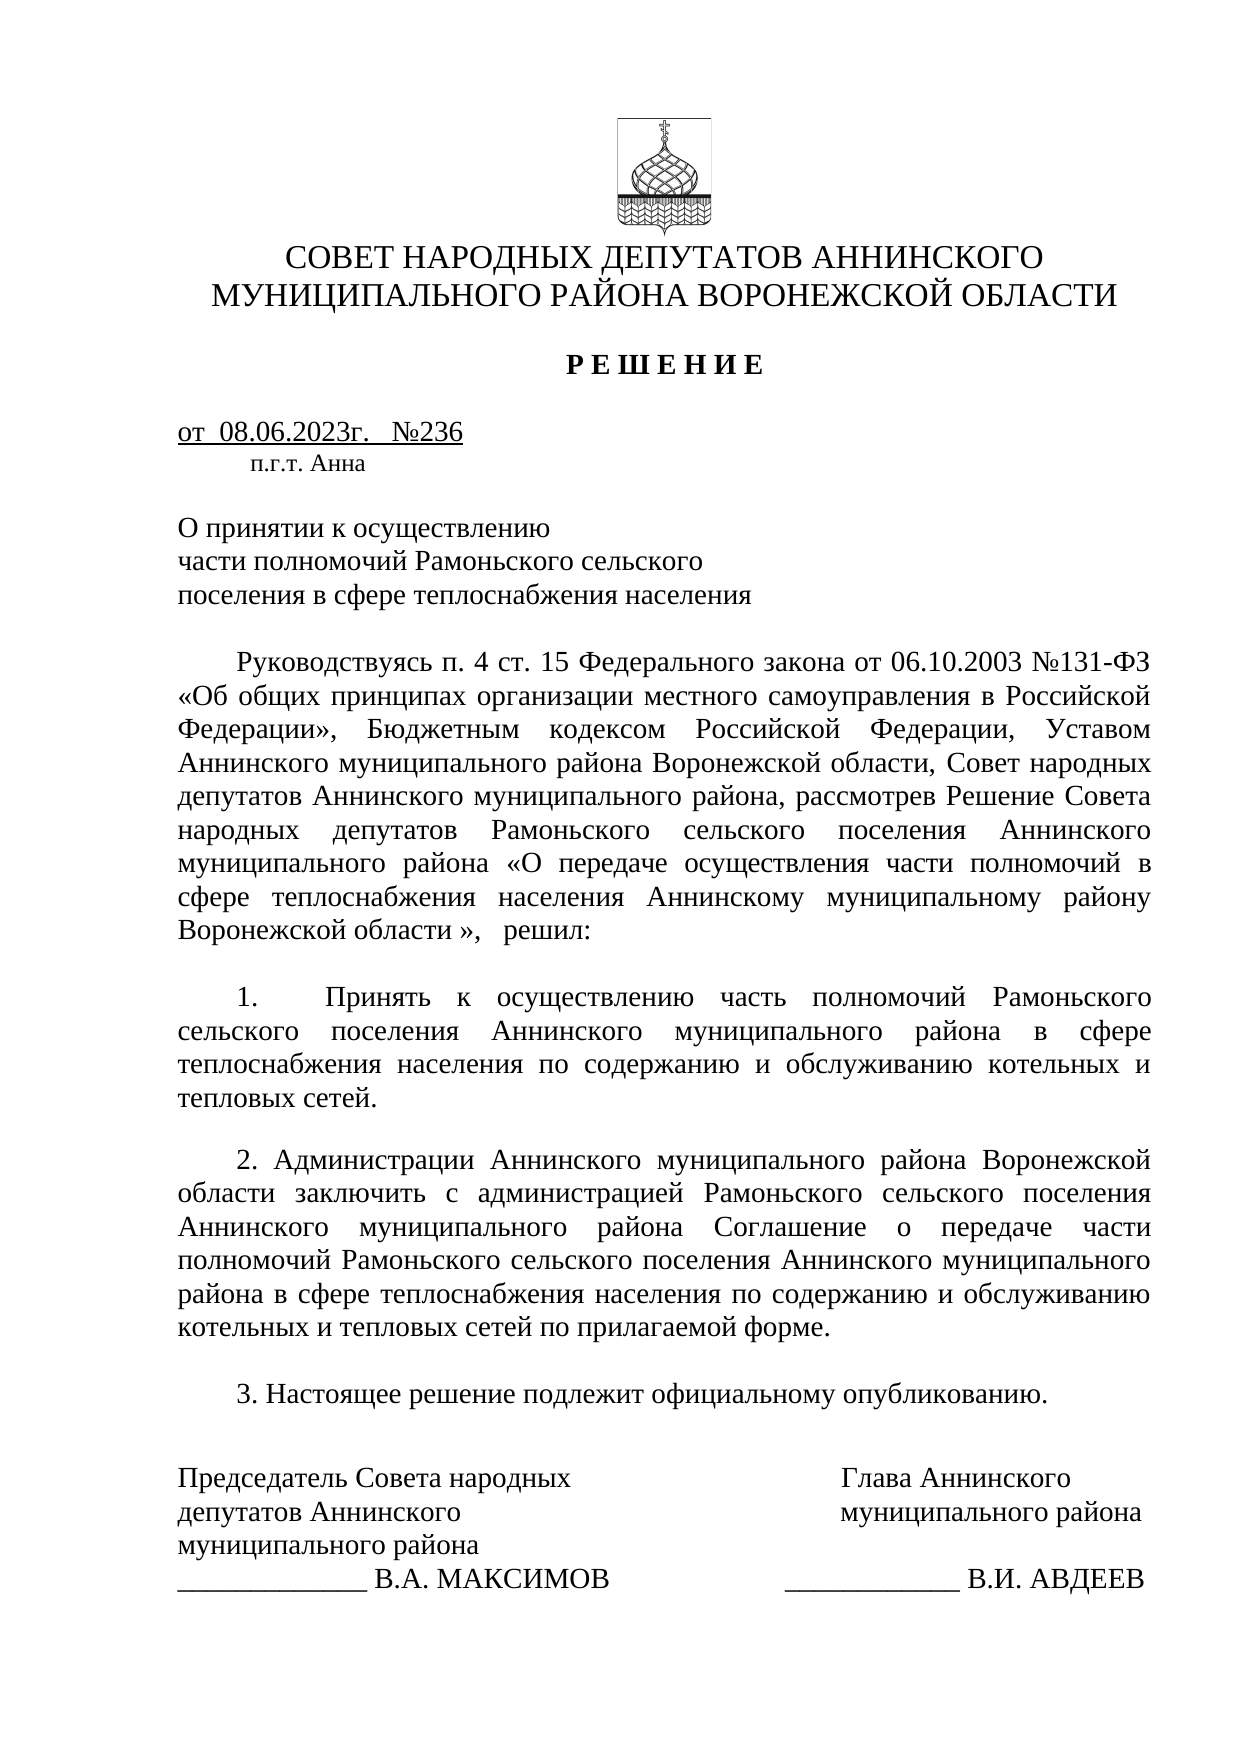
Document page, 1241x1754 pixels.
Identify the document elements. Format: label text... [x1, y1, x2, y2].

text депутатов Аннинского муниципального района [177, 1494, 1152, 1527]
text 2. Администрации Аннинского муниципального района Воронежской области заключить с администрацией Рамоньского сельского поселения Аннинского муниципального района Соглашение о передаче части полномочий Рамоньского сельского поселения Аннинского муниципального района в сфере теплоснабжения населения по содержанию и обслуживанию котельных и тепловых сетей по прилагаемой форме. [177, 1142, 1152, 1343]
text п.г.т. Анна [177, 448, 1152, 476]
picture [617, 118, 712, 237]
text Руководствуясь п. 4 ст. 15 Федерального закона от 06.10.2003 №131-ФЗ «Об общих принципах организации местного самоуправления в Российской Федерации», Бюджетным кодексом Российской Федерации, Уставом Аннинского муниципального района Воронежской области, Совет народных депутатов Аннинского муниципального района, рассмотрев Решение Совета народных депутатов Рамоньского сельского поселения Аннинского муниципального района «О передаче осуществления части полномочий в сфере теплоснабжения населения Аннинскому муниципальному району Воронежской области », решил: [177, 644, 1152, 946]
text поселения в сфере теплоснабжения населения [177, 577, 1152, 611]
list Принять к осуществлению часть полномочий Рамоньского сельского поселения Аннинского муниципального района в сфере теплоснабжения населения по содержанию и обслуживанию котельных и тепловых сетей. [177, 979, 1152, 1114]
text Р Е Ш Е Н И Е [177, 347, 1152, 381]
text части полномочий Рамоньского сельского [177, 543, 1152, 577]
text муниципального района [177, 1527, 1152, 1561]
text 3. Настоящее решение подлежит официальному опубликованию. [177, 1377, 1152, 1410]
text _____________ В.А. МАКСИМОВ ____________ В.И. АВДЕЕВ [177, 1561, 1152, 1594]
text Председатель Совета народных Глава Аннинского [177, 1460, 1152, 1494]
text СОВЕТ НАРОДНЫХ ДЕПУТАТОВ АННИНСКОГО МУНИЦИПАЛЬНОГО РАЙОНА ВОРОНЕЖСКОЙ ОБЛАСТИ [177, 237, 1152, 313]
text О принятии к осуществлению [177, 510, 1152, 543]
text от 08.06.2023г. №236 [177, 414, 1152, 448]
